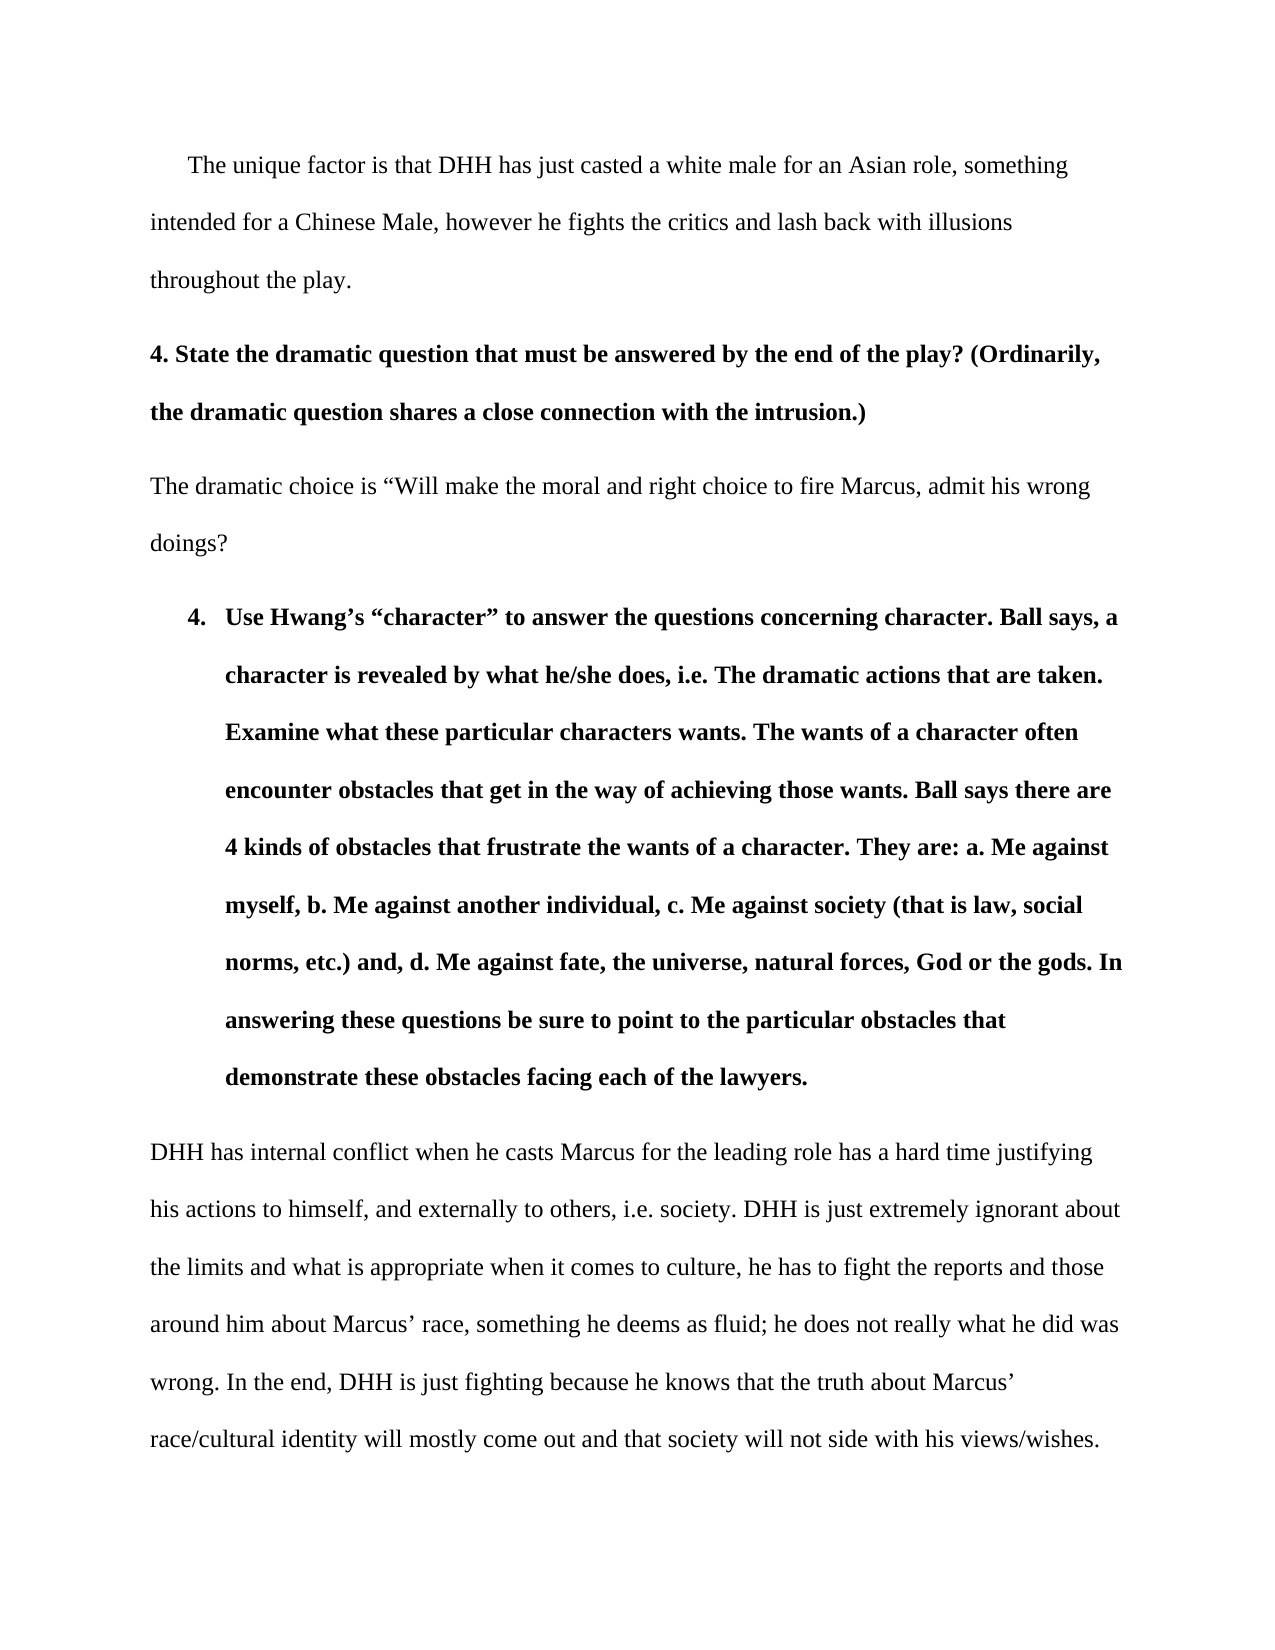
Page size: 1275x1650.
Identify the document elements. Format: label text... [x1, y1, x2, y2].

text 4. State the dramatic question that must be answered by the end of the play? (Ordinarily, the dramatic question shares a close connection with the intrusion.) [150, 339, 1125, 425]
list Use Hwang’s “character” to answer the questions concerning character. Ball says, a character is revealed by what he/she does, i.e. The dramatic actions that are taken. Examine what these particular characters wants. The wants of a character often encounter obstacles that get in the way of achieving those wants. Ball says there are 4 kinds of obstacles that frustrate the wants of a character. They are: a. Me against myself, b. Me against another individual, c. Me against society (that is law, social norms, etc.) and, d. Me against fate, the universe, natural forces, God or the gods. In answering these questions be sure to point to the particular obstacles that demonstrate these obstacles facing each of the lawyers. [187, 602, 1125, 1091]
text DHH has internal conflict when he casts Marcus for the leading role has a hard time justifying his actions to himself, and externally to others, i.e. society. DHH is just extremely ignorant about the limits and what is appropriate when it comes to culture, he has to fight the reports and those around him about Marcus’ race, something he deems as fluid; he does not really what he did was wrong. In the end, DHH is just fighting because he knows that the truth about Marcus’ race/cultural identity will mostly come out and that society will not side with his views/wishes. [150, 1137, 1125, 1453]
text The dramatic choice is “Will make the moral and right choice to fire Marcus, admit his wrong doings? [150, 471, 1125, 557]
text The unique factor is that DHH has just casted a white male for an Asian role, something intended for a Chinese Male, however he fights the critics and lash back with illusions throughout the play. [150, 150, 1125, 294]
